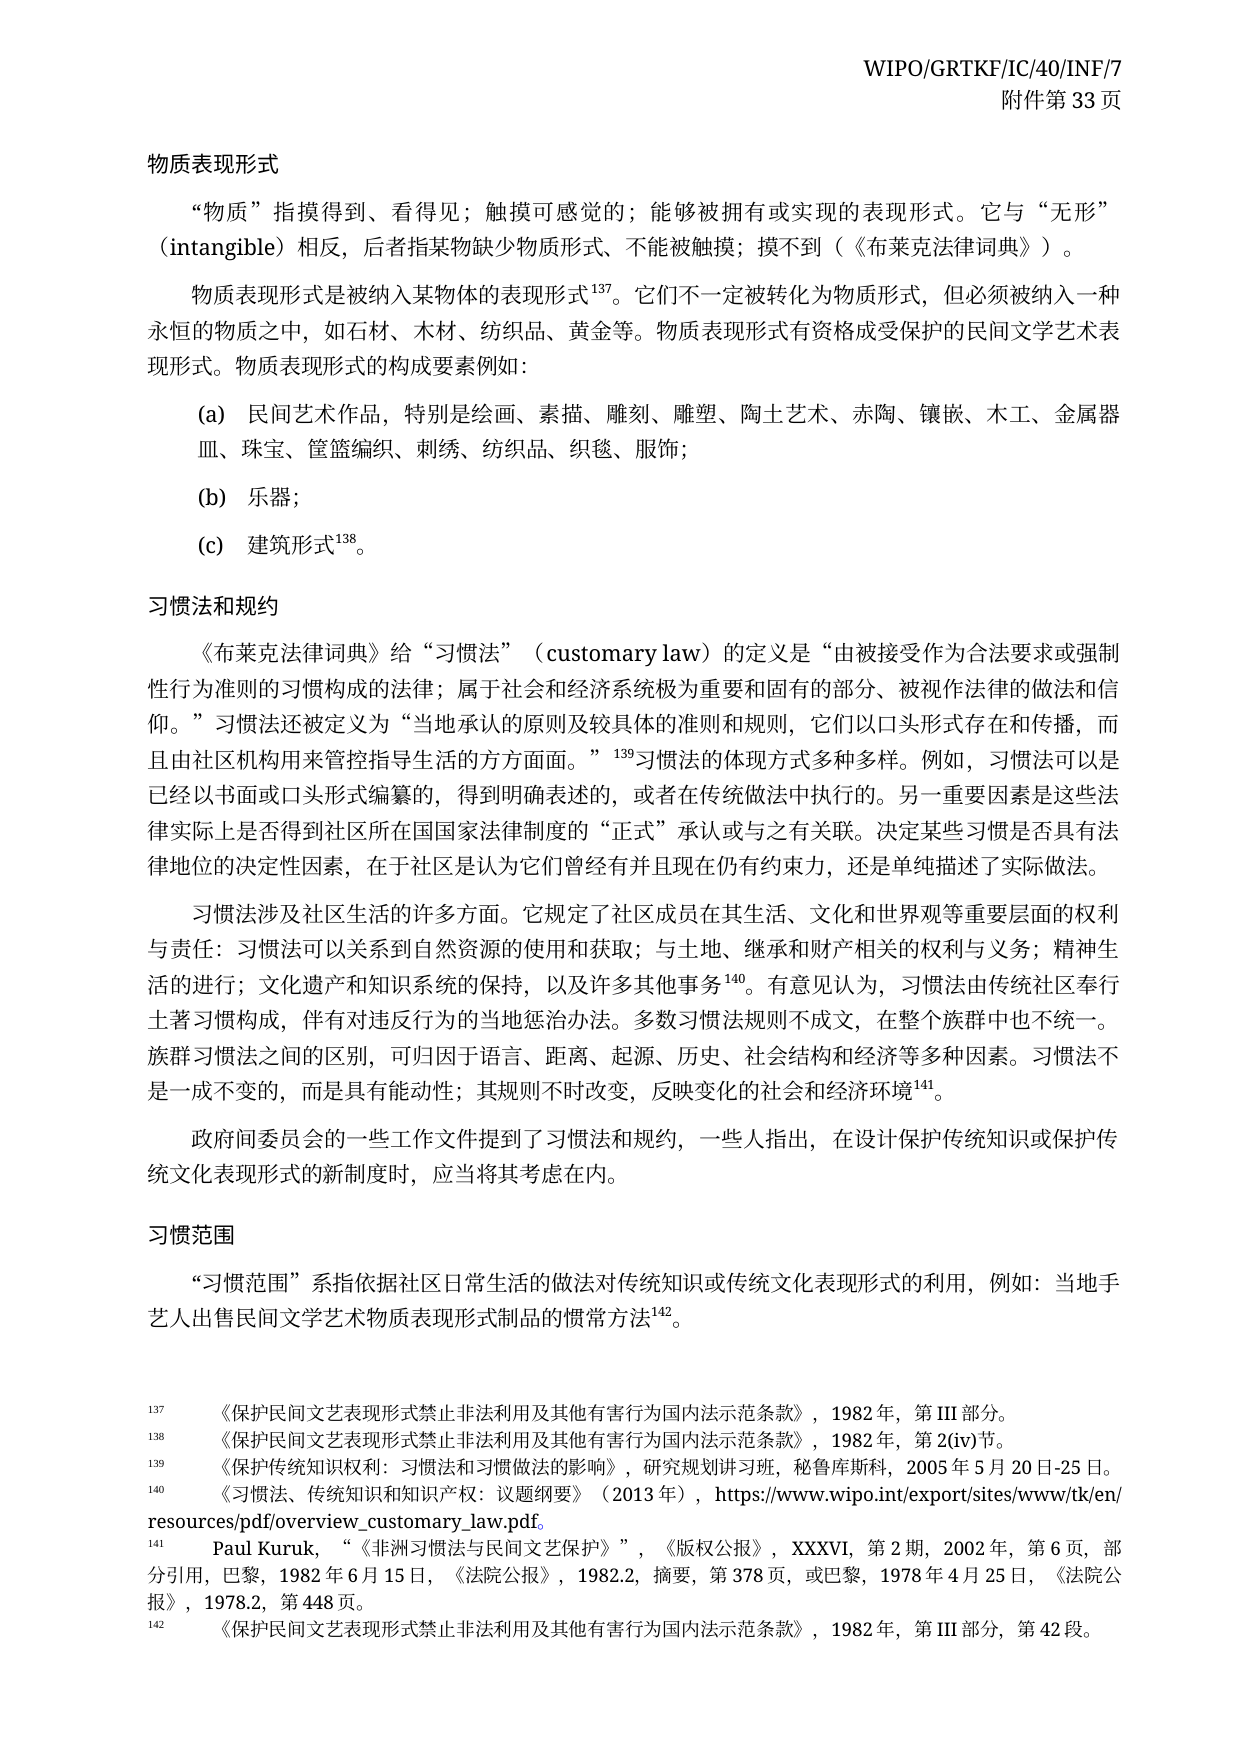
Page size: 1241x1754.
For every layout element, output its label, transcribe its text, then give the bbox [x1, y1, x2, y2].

text 习惯范围 [148, 1214, 1122, 1249]
text (a) 民间艺术作品，特别是绘画、素描、雕刻、雕塑、陶土艺术、赤陶、镶嵌、木工、金属器皿、珠宝、筐篮编织、刺绣、纺织品、织毯、服饰； [198, 393, 1122, 464]
text 习惯法和规约 [148, 585, 1122, 620]
text 物质表现形式是被纳入某物体的表现形式。它们不一定被转化为物质形式，但必须被纳入一种永恒的物质之中，如石材、木材、纺织品、黄金等。物质表现形式有资格成受保护的民间文学艺术表现形式。物质表现形式的构成要素例如： [148, 274, 1122, 381]
text 习惯法涉及社区生活的许多方面。它规定了社区成员在其生活、文化和世界观等重要层面的权利与责任：习惯法可以关系到自然资源的使用和获取；与土地、继承和财产相关的权利与义务；精神生活的进行；文化遗产和知识系统的保持，以及许多其他事务。有意见认为，习惯法由传统社区奉行土著习惯构成，伴有对违反行为的当地惩治办法。多数习惯法规则不成文，在整个族群中也不统一。族群习惯法之间的区别，可归因于语言、距离、起源、历史、社会结构和经济等多种因素。习惯法不是一成不变的，而是具有能动性；其规则不时改变，反映变化的社会和经济环境。 [148, 893, 1122, 1106]
text 《布莱克法律词典》给“习惯法”（customary law）的定义是“由被接受作为合法要求或强制性行为准则的习惯构成的法律；属于社会和经济系统极为重要和固有的部分、被视作法律的做法和信仰。”习惯法还被定义为“当地承认的原则及较具体的准则和规则，它们以口头形式存在和传播，而且由社区机构用来管控指导生活的方方面面。”习惯法的体现方式多种多样。例如，习惯法可以是已经以书面或口头形式编纂的，得到明确表述的，或者在传统做法中执行的。另一重要因素是这些法律实际上是否得到社区所在国国家法律制度的“正式”承认或与之有关联。决定某些习惯是否具有法律地位的决定性因素，在于社区是认为它们曾经有并且现在仍有约束力，还是单纯描述了实际做法。 [148, 633, 1122, 881]
text 政府间委员会的一些工作文件提到了习惯法和规约，一些人指出，在设计保护传统知识或保护传统文化表现形式的新制度时，应当将其考虑在内。 [148, 1118, 1122, 1189]
text “习惯范围”系指依据社区日常生活的做法对传统知识或传统文化表现形式的利用，例如：当地手艺人出售民间文学艺术物质表现形式制品的惯常方法。 [148, 1262, 1122, 1333]
text “物质”指摸得到、看得见；触摸可感觉的；能够被拥有或实现的表现形式。它与“无形”（intangible）相反，后者指某物缺少物质形式、不能被触摸；摸不到（《布莱克法律词典》）。 [148, 191, 1122, 262]
text (c) 建筑形式。 [198, 524, 1122, 560]
text (b) 乐器； [198, 477, 1122, 512]
text 物质表现形式 [148, 143, 1122, 179]
